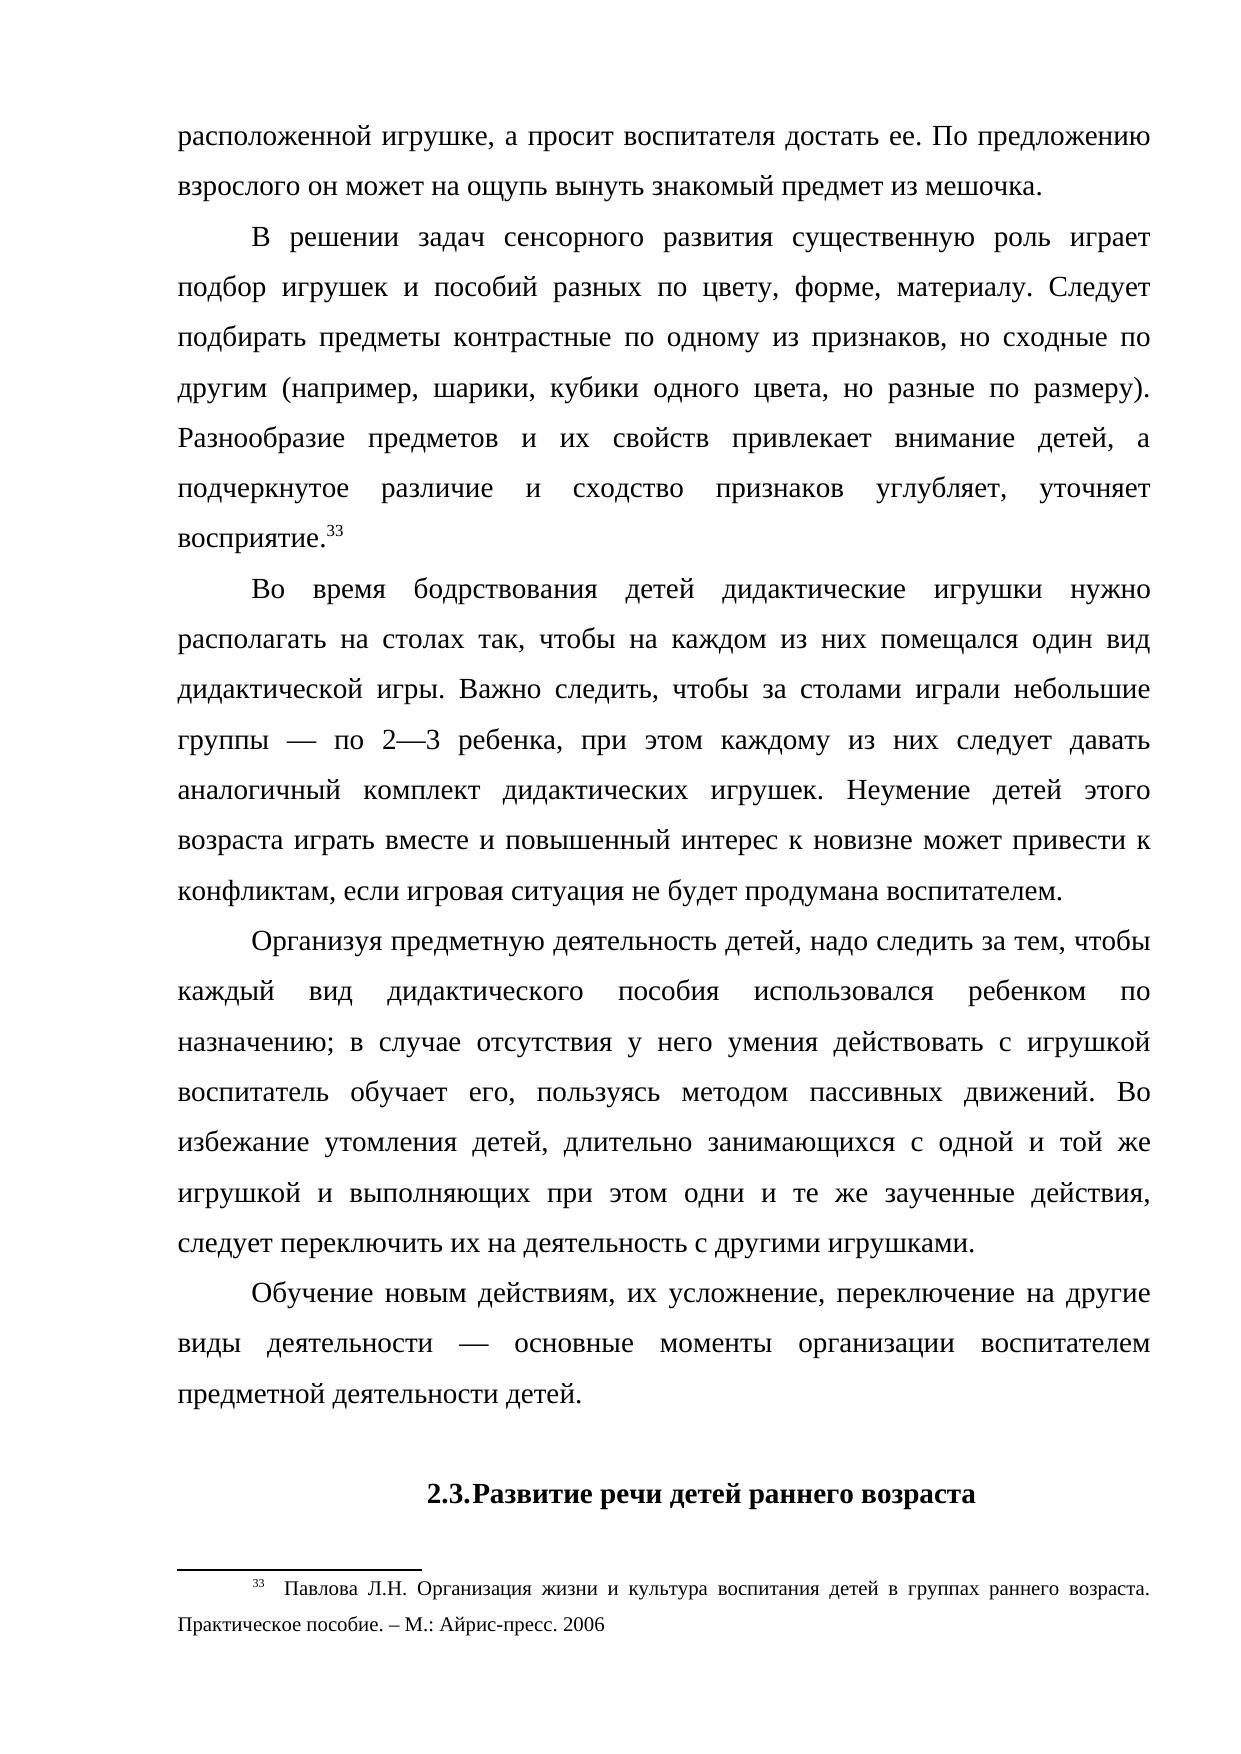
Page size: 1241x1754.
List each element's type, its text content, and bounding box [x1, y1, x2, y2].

text Обучение новым действиям, их усложнение, переключение на другие виды деятельности — основные моменты организации воспитателем предметной деятельности детей. [177, 1275, 1152, 1409]
subtitle Развитие речи детей раннего возраста [177, 1477, 1152, 1510]
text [177, 118, 1152, 202]
text Организуя предметную деятельность детей, надо следить за тем, чтобы каждый вид дидактического пособия использовался ребенком по назначению; в случае отсутствия у него умения действовать с игрушкой воспитатель обучает его, пользуясь методом пассивных движений. Во избежание утомления детей, длительно занимающихся с одной и той же игрушкой и выполняющих при этом одни и те же заученные действия, следует переключить их на деятельность с другими игрушками. [177, 923, 1152, 1258]
text В решении задач сенсорного развития существенную роль играет подбор игрушек и пособий разных по цвету, форме, материалу. Следует подбирать предметы контрастные по одному из признаков, но сходные по другим (например, шарики, кубики одного цвета, но разные по размеру). Разнообразие предметов и их свойств привлекает внимание детей, а подчеркнутое различие и сходство признаков углубляет, уточняет восприятие. [177, 219, 1152, 554]
text Во время бодрствования детей дидактические игрушки нужно располагать на столах так, чтобы на каждом из них помещался один вид дидактической игры. Важно следить, чтобы за столами играли небольшие группы — по 2—3 ребенка, при этом каждому из них следует давать аналогичный комплект дидактических игрушек. Неумение детей этого возраста играть вместе и повышенный интерес к новизне может привести к конфликтам, если игровая ситуация не будет продумана воспитателем. [177, 571, 1152, 906]
